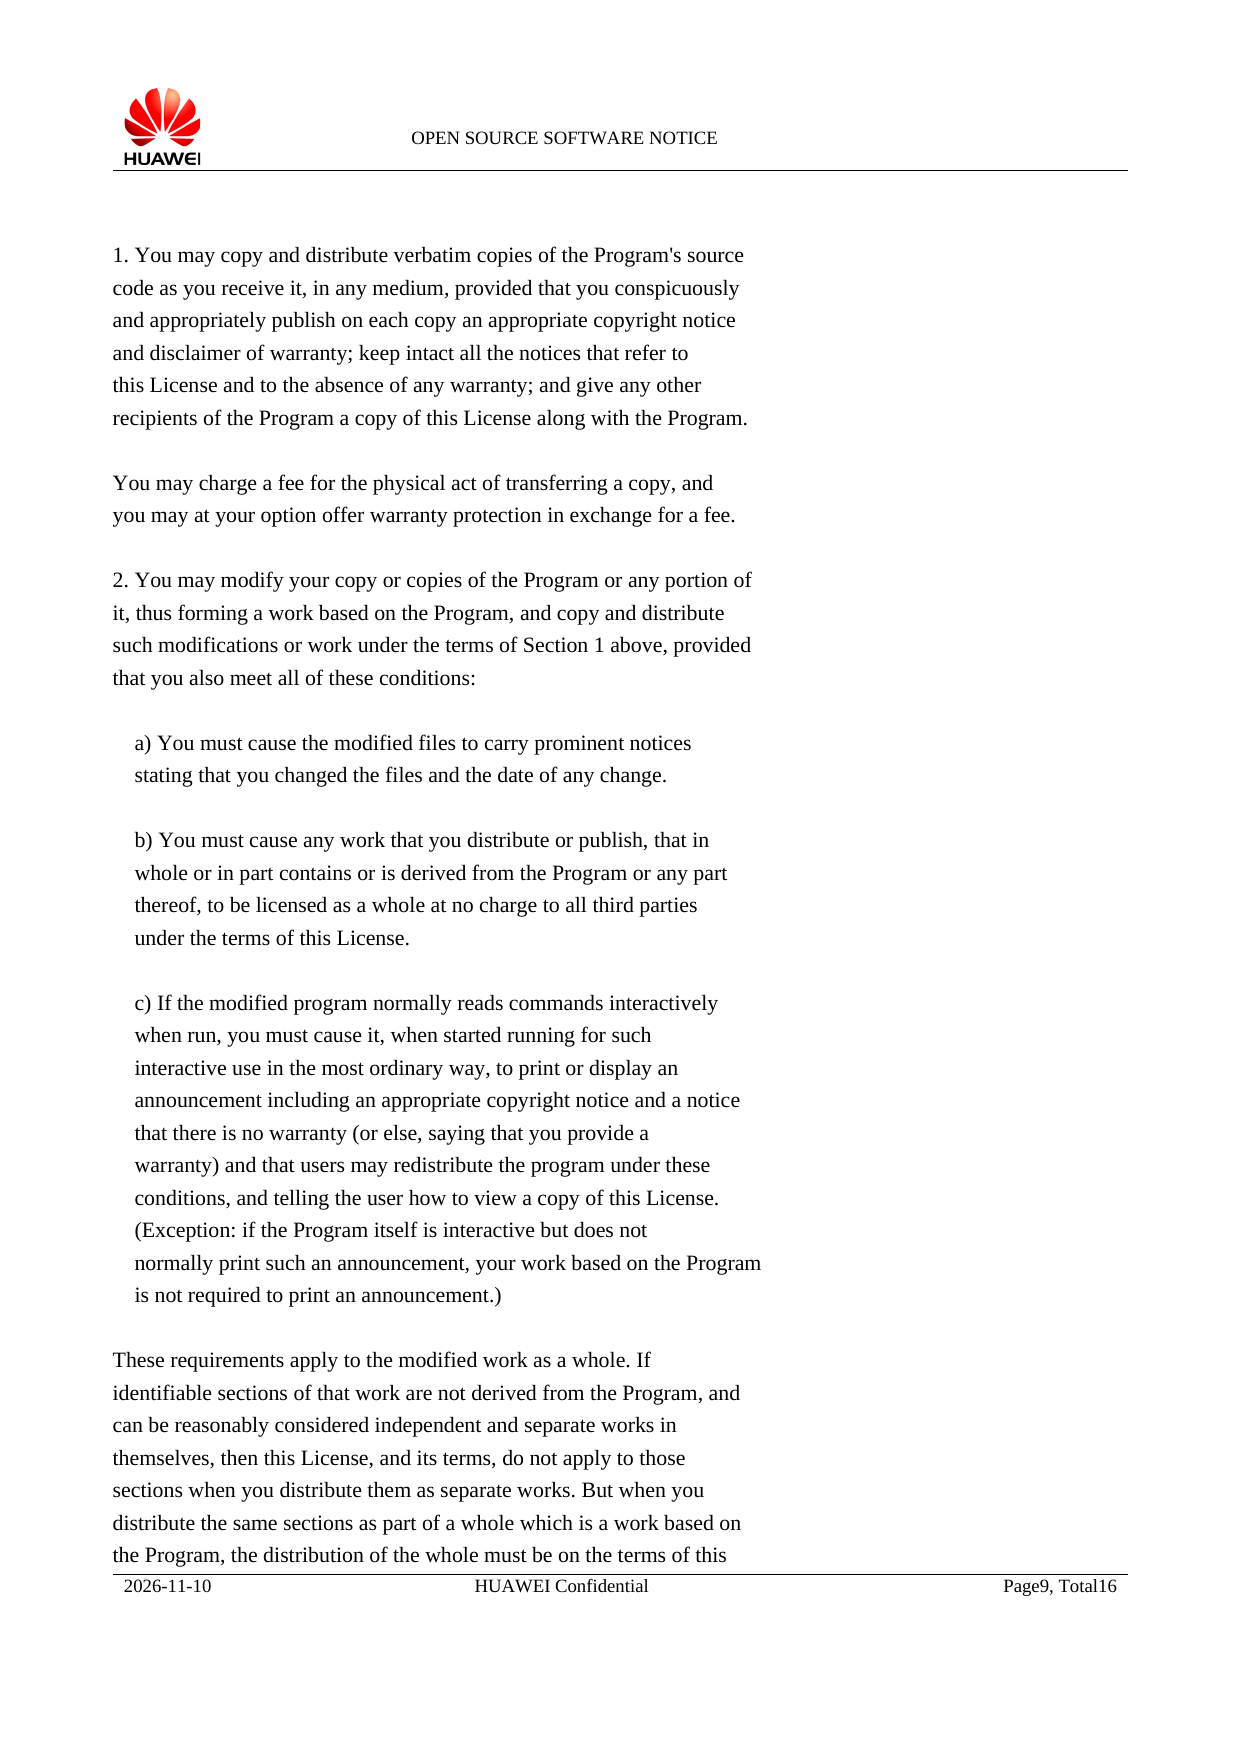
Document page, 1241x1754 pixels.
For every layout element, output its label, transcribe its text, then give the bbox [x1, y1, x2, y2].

picture [124, 88, 201, 165]
